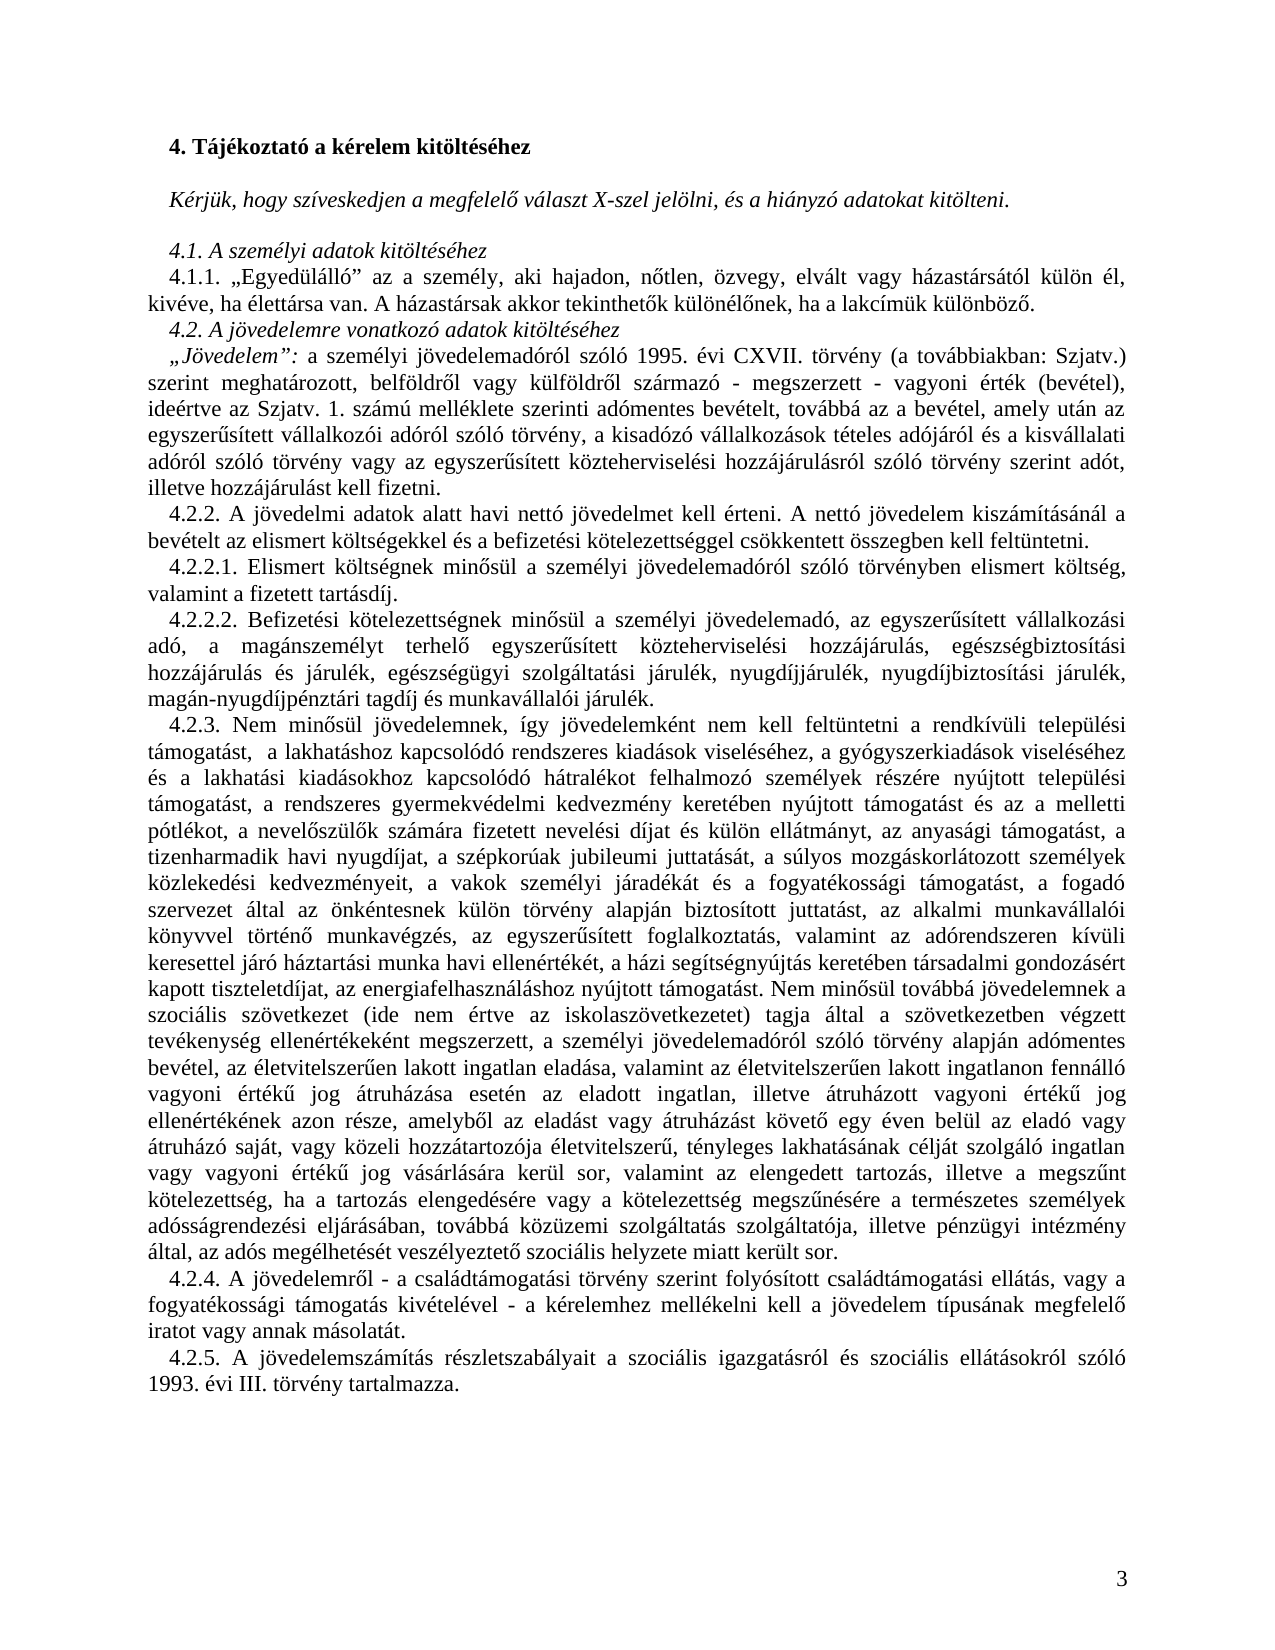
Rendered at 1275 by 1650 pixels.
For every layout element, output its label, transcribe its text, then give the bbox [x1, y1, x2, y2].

text 4.2.4. A jövedelemről - a családtámogatási törvény szerint folyósított családtámogatási ellátás, vagy a fogyatékossági támogatás kivételével - a kérelemhez mellékelni kell a jövedelem típusának megfelelő iratot vagy annak másolatát. [148, 1265, 1127, 1344]
text 4.2.3. Nem minősül jövedelemnek, így jövedelemként nem kell feltüntetni a rendkívüli települési támogatást, a lakhatáshoz kapcsolódó rendszeres kiadások viseléséhez, a gyógyszerkiadások viseléséhez és a lakhatási kiadásokhoz kapcsolódó hátralékot felhalmozó személyek részére nyújtott települési támogatást, a rendszeres gyermekvédelmi kedvezmény keretében nyújtott támogatást és az a melletti pótlékot, a nevelőszülők számára fizetett nevelési díjat és külön ellátmányt, az anyasági támogatást, a tizenharmadik havi nyugdíjat, a szépkorúak jubileumi juttatását, a súlyos mozgáskorlátozott személyek közlekedési kedvezményeit, a vakok személyi járadékát és a fogyatékossági támogatást, a fogadó szervezet által az önkéntesnek külön törvény alapján biztosított juttatást, az alkalmi munkavállalói könyvvel történő munkavégzés, az egyszerűsített foglalkoztatás, valamint az adórendszeren kívüli keresettel járó háztartási munka havi ellenértékét, a házi segítségnyújtás keretében társadalmi gondozásért kapott tiszteletdíjat, az energiafelhasználáshoz nyújtott támogatást. Nem minősül továbbá jövedelemnek a szociális szövetkezet (ide nem értve az iskolaszövetkezetet) tagja által a szövetkezetben végzett tevékenység ellenértékeként megszerzett, a személyi jövedelemadóról szóló törvény alapján adómentes bevétel, az életvitelszerűen lakott ingatlan eladása, valamint az életvitelszerűen lakott ingatlanon fennálló vagyoni értékű jog átruházása esetén az eladott ingatlan, illetve átruházott vagyoni értékű jog ellenértékének azon része, amelyből az eladást vagy átruházást követő egy éven belül az eladó vagy átruházó saját, vagy közeli hozzátartozója életvitelszerű, tényleges lakhatásának célját szolgáló ingatlan vagy vagyoni értékű jog vásárlására kerül sor, valamint az elengedett tartozás, illetve a megszűnt kötelezettség, ha a tartozás elengedésére vagy a kötelezettség megszűnésére a természetes személyek adósságrendezési eljárásában, továbbá közüzemi szolgáltatás szolgáltatója, illetve pénzügyi intézmény által, az adós megélhetését veszélyeztető szociális helyzete miatt került sor. [148, 711, 1127, 1265]
text 4.2.2.2. Befizetési kötelezettségnek minősül a személyi jövedelemadó, az egyszerűsített vállalkozási adó, a magánszemélyt terhelő egyszerűsített közteherviselési hozzájárulás, egészségbiztosítási hozzájárulás és járulék, egészségügyi szolgáltatási járulék, nyugdíjjárulék, nyugdíjbiztosítási járulék, magán-nyugdíjpénztári tagdíj és munkavállalói járulék. [148, 606, 1127, 711]
text 4.1. A személyi adatok kitöltéséhez [148, 237, 1127, 263]
text 4.2.2. A jövedelmi adatok alatt havi nettó jövedelmet kell érteni. A nettó jövedelem kiszámításánál a bevételt az elismert költségekkel és a befizetési kötelezettséggel csökkentett összegben kell feltüntetni. [148, 501, 1127, 553]
text 4.2.2.1. Elismert költségnek minősül a személyi jövedelemadóról szóló törvényben elismert költség, valamint a fizetett tartásdíj. [148, 553, 1127, 606]
text „Jövedelem”: a személyi jövedelemadóról szóló 1995. évi CXVII. törvény (a továbbiakban: Szjatv.) szerint meghatározott, belföldről vagy külföldről származó - megszerzett - vagyoni érték (bevétel), ideértve az Szjatv. 1. számú melléklete szerinti adómentes bevételt, továbbá az a bevétel, amely után az egyszerűsített vállalkozói adóról szóló törvény, a kisadózó vállalkozások tételes adójáról és a kisvállalati adóról szóló törvény vagy az egyszerűsített közteherviselési hozzájárulásról szóló törvény szerint adót, illetve hozzájárulást kell fizetni. [148, 342, 1127, 501]
text 4.2. A jövedelemre vonatkozó adatok kitöltéséhez [148, 316, 1127, 342]
text 4.1.1. „Egyedülálló” az a személy, aki hajadon, nőtlen, özvegy, elvált vagy házastársától külön él, kivéve, ha élettársa van. A házastársak akkor tekinthetők különélőnek, ha a lakcímük különböző. [148, 263, 1127, 316]
text Kérjük, hogy szíveskedjen a megfelelő választ X-szel jelölni, és a hiányzó adatokat kitölteni. [148, 186, 1127, 212]
text 4.2.5. A jövedelemszámítás részletszabályait a szociális igazgatásról és szociális ellátásokról szóló 1993. évi III. törvény tartalmazza. [148, 1344, 1127, 1397]
text 4. Tájékoztató a kérelem kitöltéséhez [148, 133, 1127, 159]
